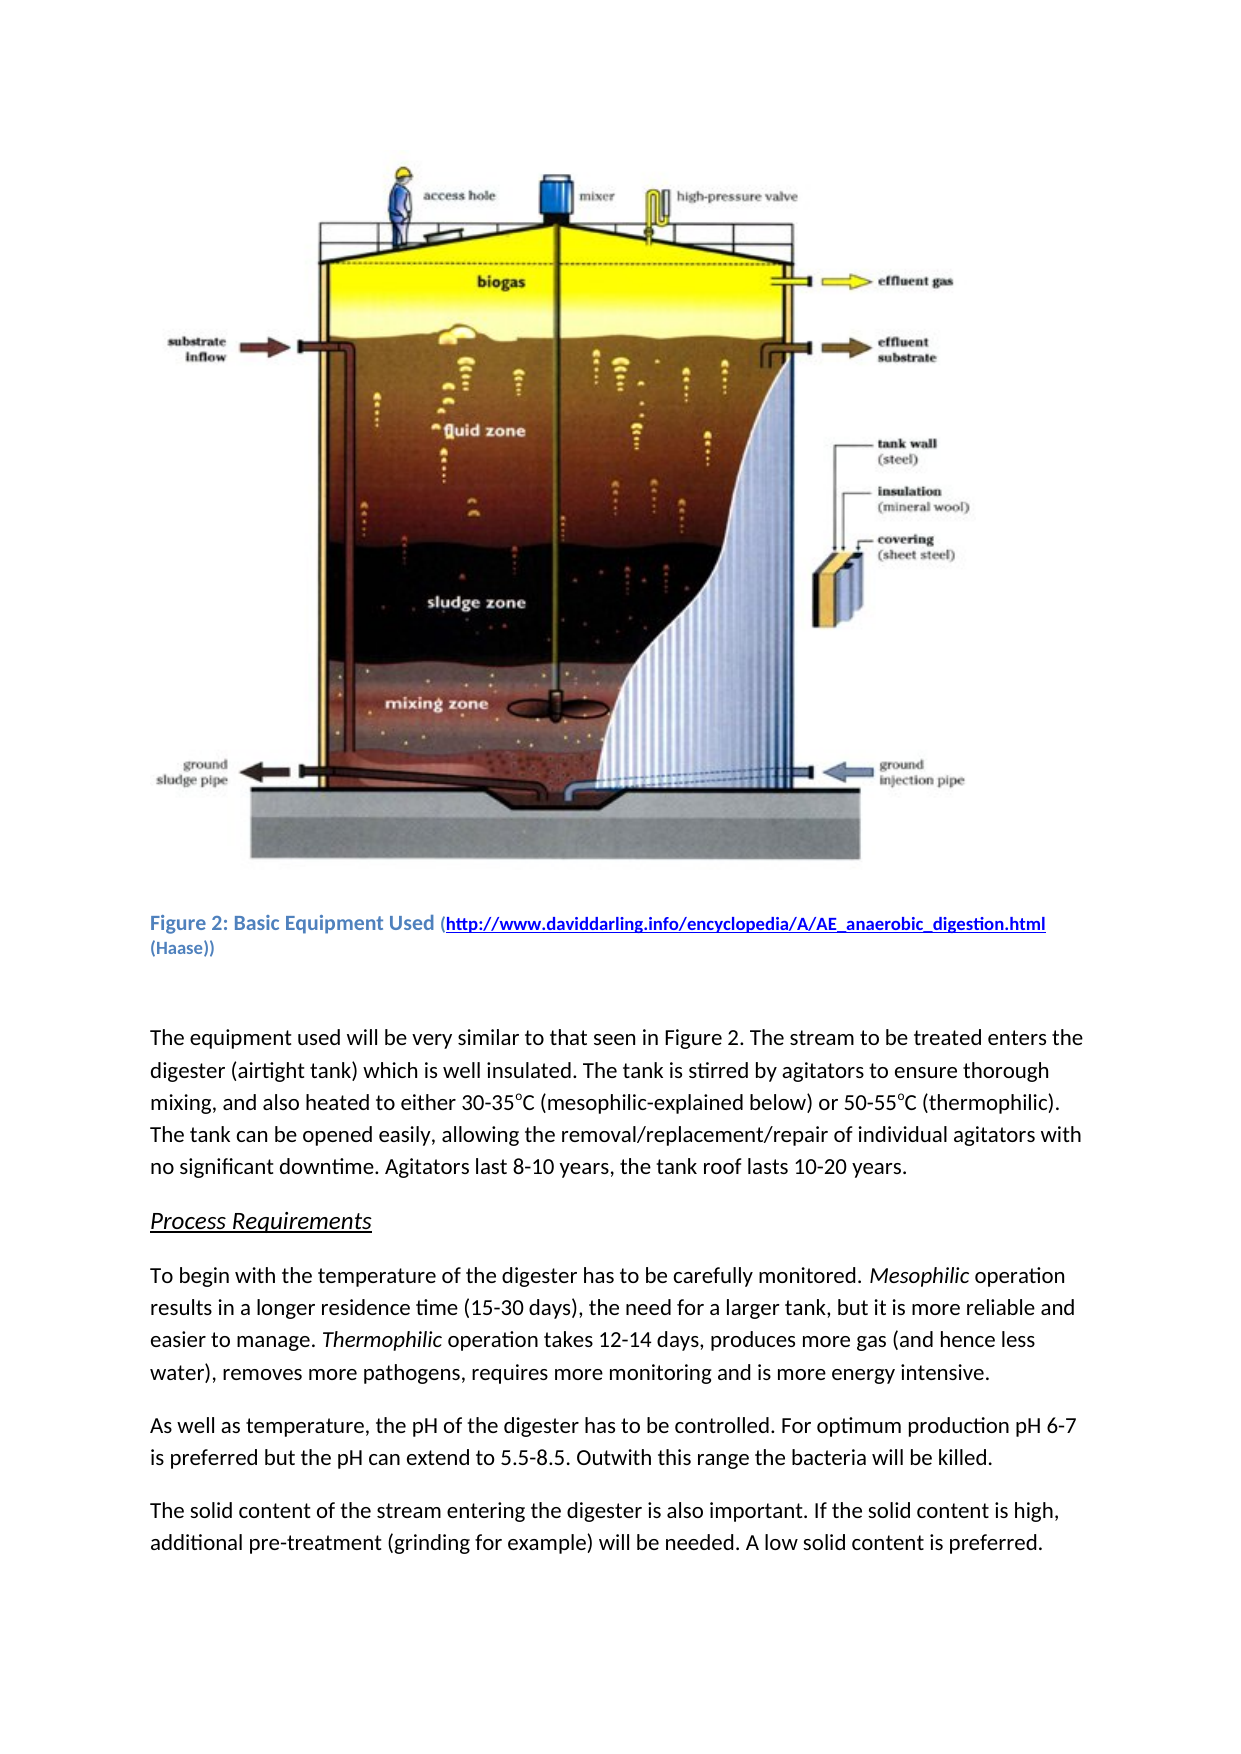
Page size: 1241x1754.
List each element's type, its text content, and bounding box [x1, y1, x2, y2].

text The solid content of the stream entering the digester is also important. If the solid content is high, additional pre-treatment (grinding for example) will be needed. A low solid content is preferred. [150, 1496, 1090, 1556]
text Process Requirements [150, 1205, 1090, 1236]
text As well as temperature, the pH of the digester has to be controlled. For optimum production pH 6-7 is preferred but the pH can extend to 5.5-8.5. Outwith this range the bacteria will be killed. [150, 1411, 1090, 1471]
text The equipment used will be very similar to that seen in Figure 2. The stream to be treated enters the digester (airtight tank) which is well insulated. The tank is stirred by agitators to ensure thorough mixing, and also heated to either 30-35oC (mesophilic-explained below) or 50-55oC (thermophilic). The tank can be opened easily, allowing the removal/replacement/repair of individual agitators with no significant downtime. Agitators last 8-10 years, the tank roof lasts 10-20 years. [150, 1023, 1090, 1180]
text To begin with the temperature of the digester has to be carefully monitored. Mesophilic operation results in a longer residence time (15-30 days), the need for a larger tank, but it is more reliable and easier to manage. Thermophilic operation takes 12-14 days, produces more gas (and hence less water), removes more pathogens, requires more monitoring and is more energy intensive. [150, 1261, 1090, 1386]
picture [150, 150, 976, 885]
text Figure 2: Basic Equipment Used (http://www.daviddarling.info/encyclopedia/A/AE_anaerobic_digestion.html (Haase)) [150, 909, 1090, 959]
